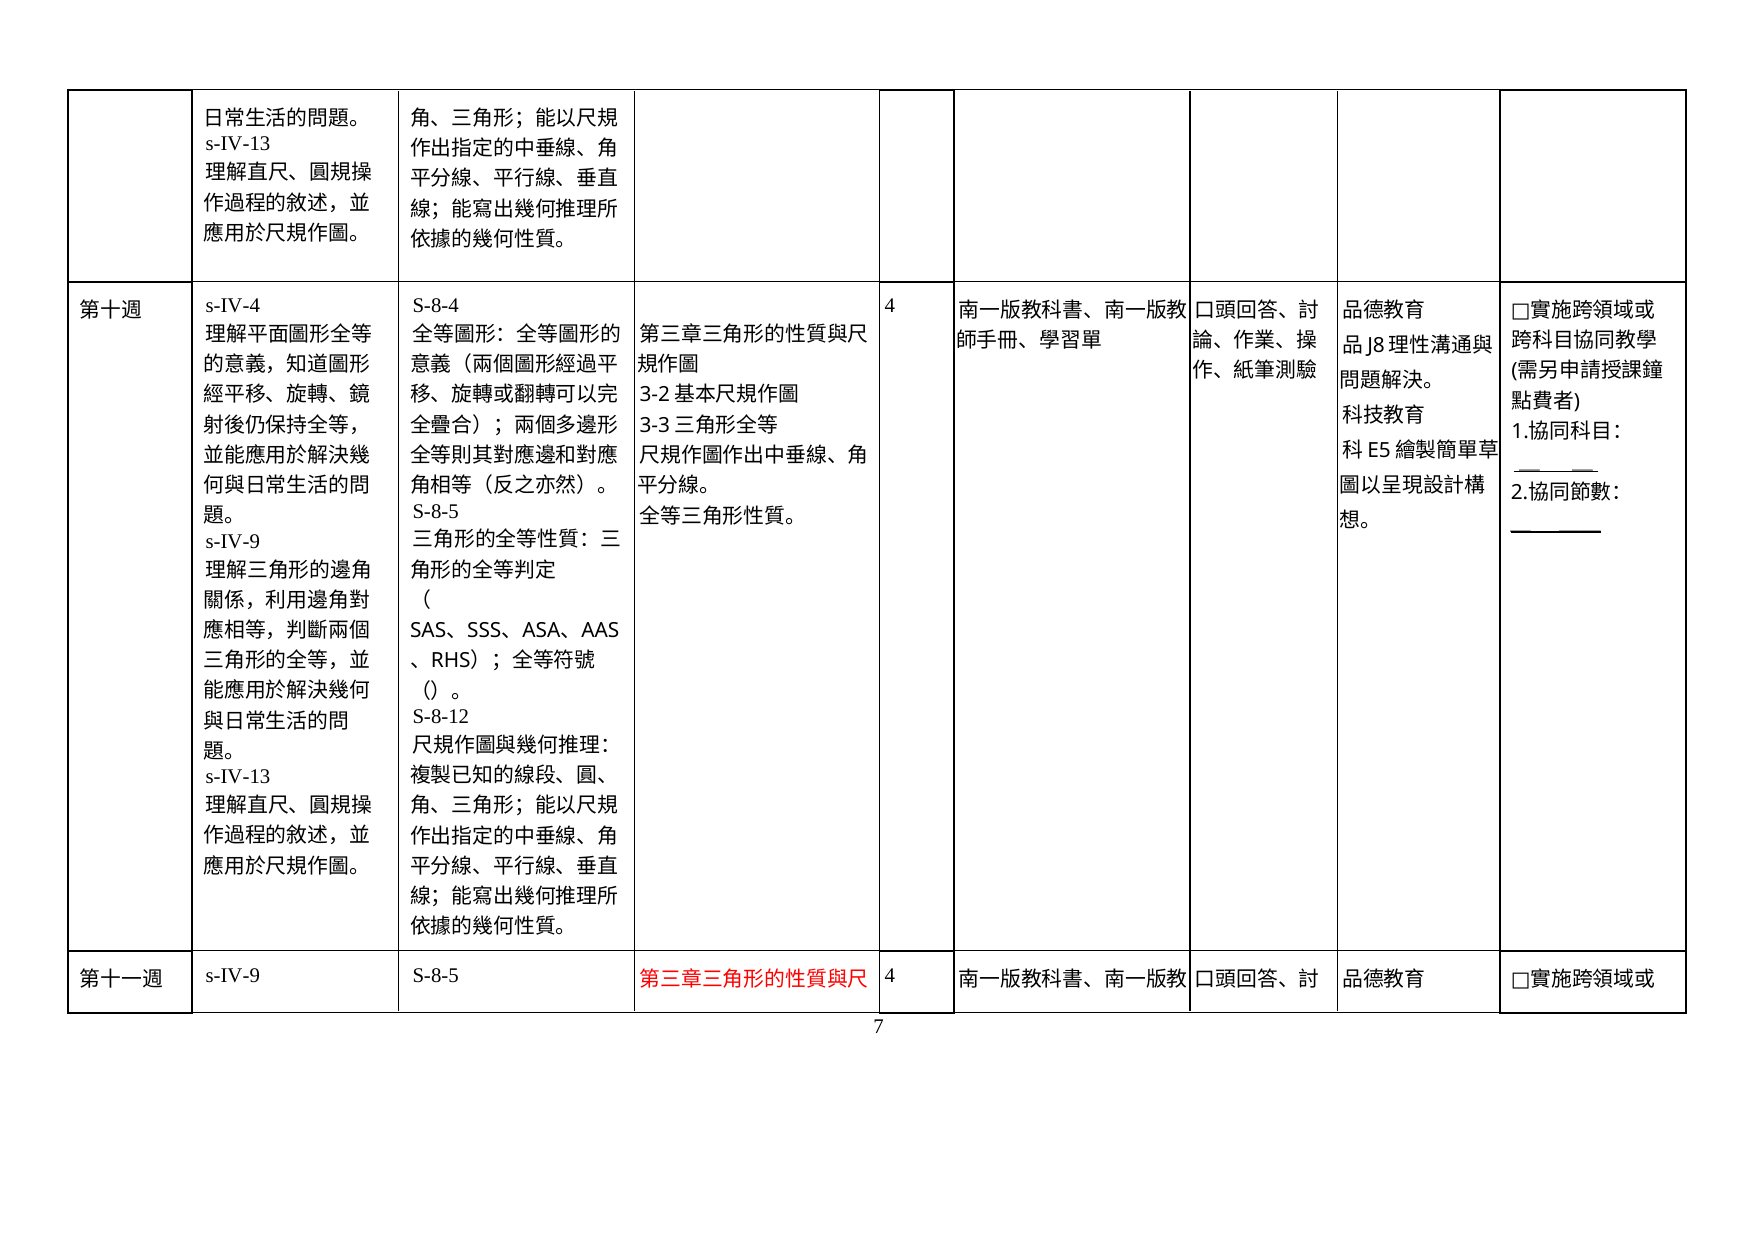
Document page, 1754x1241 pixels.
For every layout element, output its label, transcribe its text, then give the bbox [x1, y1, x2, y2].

table_cell [1191, 90, 1337, 281]
table_cell 4 [880, 91, 953, 281]
table_cell [1191, 282, 1337, 950]
table_cell 4 [880, 952, 953, 1012]
table_cell [635, 951, 879, 1012]
table_cell [1190, 951, 1337, 1012]
table_cell s-IV-9 [193, 951, 398, 1012]
table_cell [69, 283, 191, 950]
table_cell [1338, 951, 1499, 1012]
table_cell [635, 282, 879, 950]
table_cell [635, 90, 879, 281]
table_cell [1338, 282, 1499, 950]
table_cell [1338, 90, 1499, 281]
table_cell [69, 952, 191, 1012]
table_cell s-IV-4 s-IV-9 s-IV-13 [193, 282, 398, 950]
table_cell [955, 282, 1189, 950]
table_cell S-8-2 𝑛 S-8-12 [399, 90, 634, 281]
table_cell [1501, 952, 1685, 1012]
table_cell [69, 91, 191, 281]
table_cell S-8-4 S-8-5 S-8-12 [399, 282, 634, 950]
table_cell 4 [880, 283, 953, 950]
table_cell S-8-5 [399, 951, 635, 1012]
table_cell [955, 951, 1190, 1012]
table_cell [955, 90, 1190, 281]
table_cell [1501, 91, 1685, 281]
table_cell [1501, 283, 1685, 950]
table_cell s-IV-2 s-IV-13 [193, 90, 398, 281]
